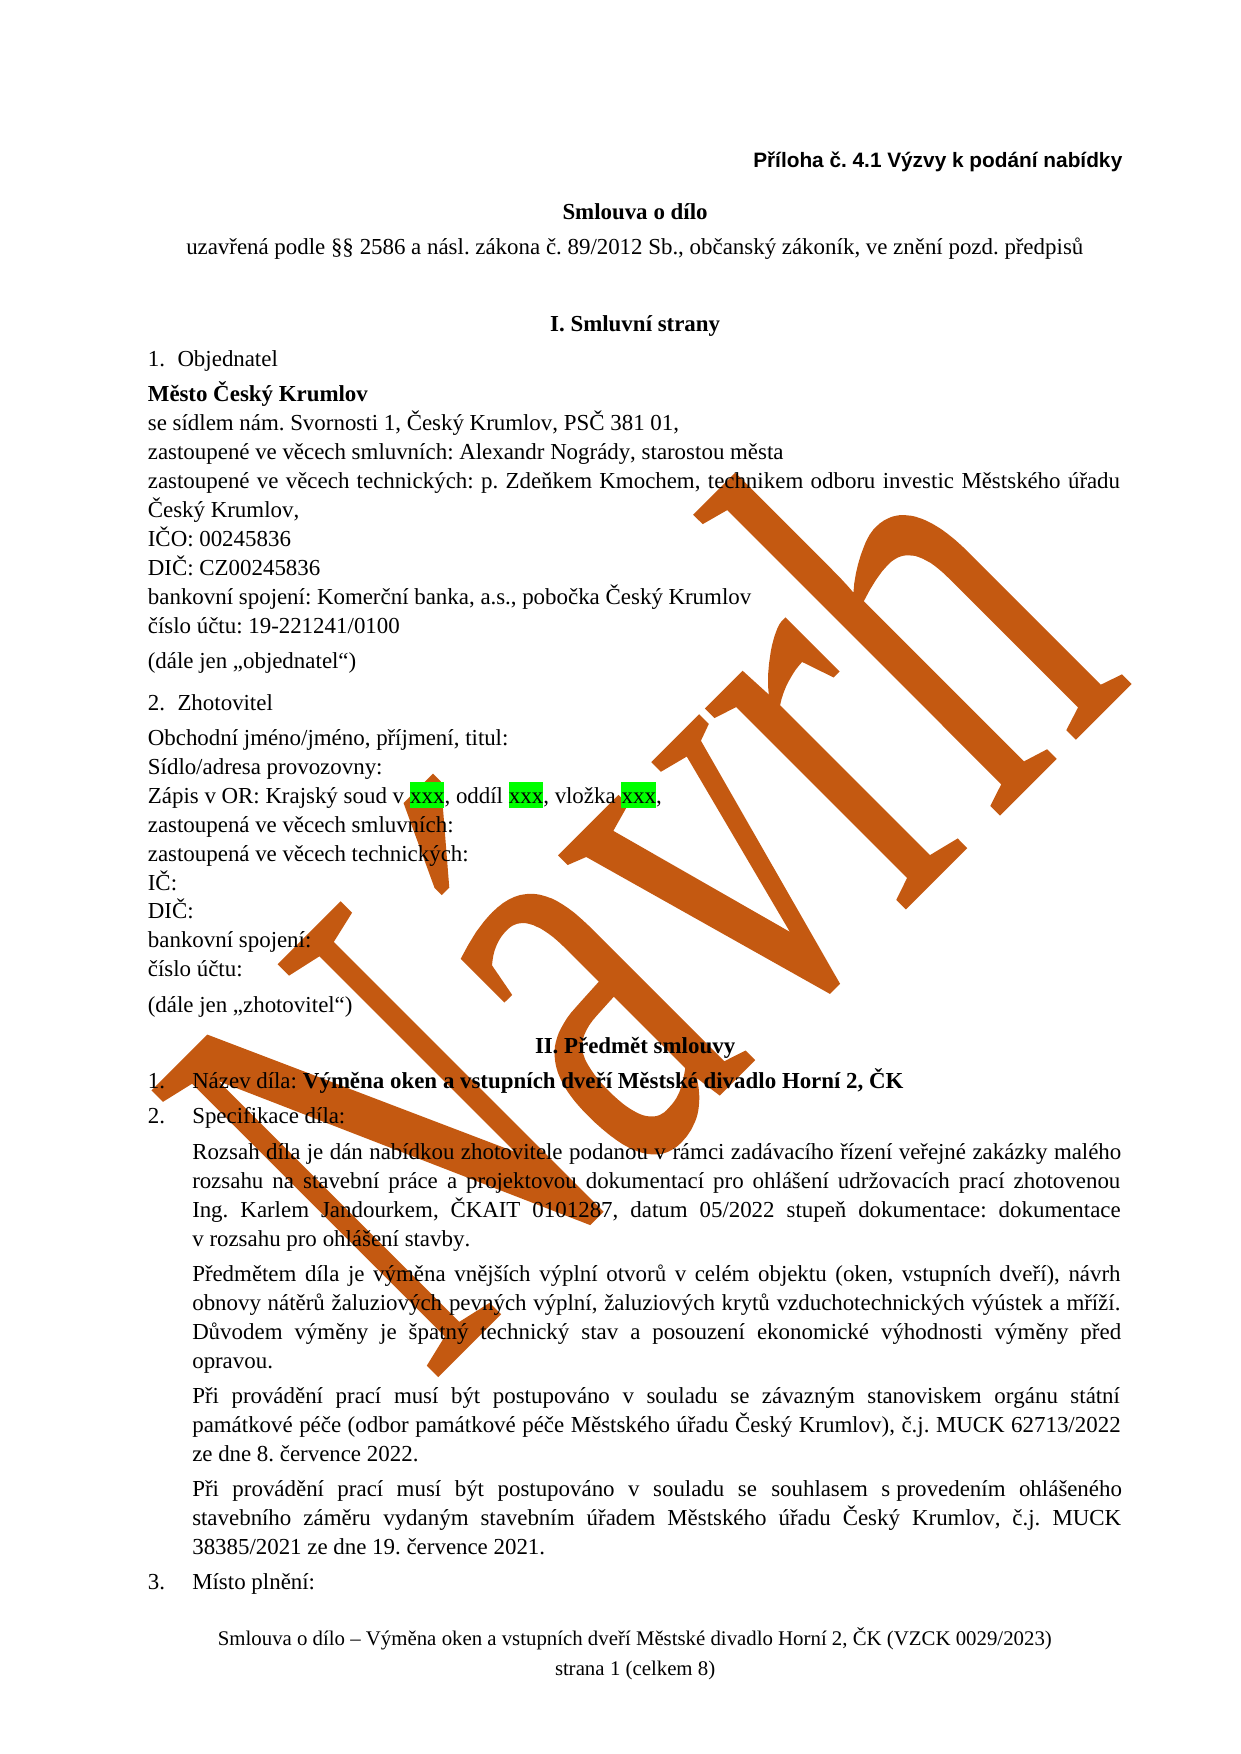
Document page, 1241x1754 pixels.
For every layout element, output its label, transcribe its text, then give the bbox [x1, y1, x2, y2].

list Objednatel [148, 345, 1122, 371]
text (dále jen „objednatel“) [148, 647, 1122, 673]
text Obchodní jméno/jméno, příjmení, titul: [148, 724, 1122, 750]
text zastoupená ve věcech smluvních: [148, 811, 1122, 837]
title Příloha č. 4.1 Výzvy k podání nabídky [148, 148, 1122, 172]
list Specifikace díla: [148, 1103, 1122, 1129]
text číslo účtu: [148, 956, 1122, 982]
text Předmětem díla je výměna vnějších výplní otvorů v celém objektu (oken, vstupních dveří), návrh obnovy nátěrů žaluziových pevných výplní, žaluziových krytů vzduchotechnických výústek a mříží. Důvodem výměny je špatný technický stav a posouzení ekonomické výhodnosti výměny před opravou. [192, 1260, 1122, 1373]
text zastoupené ve věcech smluvních: Alexandr Nogrády, starostou města [148, 438, 1122, 464]
text zastoupená ve věcech technických: [148, 840, 1122, 866]
text bankovní spojení: [148, 927, 1122, 953]
text (dále jen „zhotovitel“) [148, 991, 1122, 1017]
text DIČ: CZ00245836 [148, 554, 1122, 580]
list Místo plnění: [148, 1568, 1122, 1594]
text se sídlem nám. Svornosti 1, Český Krumlov, PSČ 381 01, [148, 409, 1122, 436]
text IČ: [148, 869, 1122, 895]
list Zhotovitel [148, 689, 1122, 715]
text IČO: 00245836 [148, 525, 1122, 551]
text zastoupené ve věcech technických: p. Zdeňkem Kmochem, technikem odboru investic Městského úřadu Český Krumlov, [148, 467, 1122, 522]
text DIČ: [148, 898, 1122, 924]
text číslo účtu: 19-221241/0100 [148, 612, 1122, 638]
text Sídlo/adresa provozovny: [148, 753, 1122, 779]
text Rozsah díla je dán nabídkou zhotovitele podanou v rámci zadávacího řízení veřejné zakázky malého rozsahu na stavební práce a projektovou dokumentací pro ohlášení udržovacích prací zhotovenou Ing. Karlem Jandourkem, ČKAIT 0101287, datum 05/2022 stupeň dokumentace: dokumentace v rozsahu pro ohlášení stavby. [192, 1138, 1122, 1251]
list Předmět smlouvy [148, 1032, 1122, 1058]
title Smlouva o dílo [148, 198, 1122, 224]
text Zápis v OR: Krajský soud v xxx, oddíl xxx, vložka xxx, [656, 782, 1122, 808]
text uzavřená podle §§ 2586 a násl. zákona č. 89/2012 Sb., občanský zákoník, ve znění pozd. předpisů [148, 233, 1122, 259]
text Při provádění prací musí být postupováno v souladu se závazným stanoviskem orgánu státní památkové péče (odbor památkové péče Městského úřadu Český Krumlov), č.j. MUCK 62713/2022 ze dne 8. července 2022. [192, 1382, 1122, 1466]
text Při provádění prací musí být postupováno v souladu se souhlasem s provedením ohlášeného stavebního záměru vydaným stavebním úřadem Městského úřadu Český Krumlov, č.j. MUCK 38385/2021 ze dne 19. července 2021. [192, 1475, 1122, 1559]
text bankovní spojení: Komerční banka, a.s., pobočka Český Krumlov [148, 583, 1122, 609]
text Zápis v OR: Krajský soud v xxx, oddíl xxx, vložka xxx, [148, 782, 410, 808]
list Název díla: Výměna oken a vstupních dveří Městské divadlo Horní 2, ČK [148, 1067, 1122, 1094]
list Smluvní strany [148, 310, 1122, 336]
text Město Český Krumlov [148, 380, 1122, 407]
